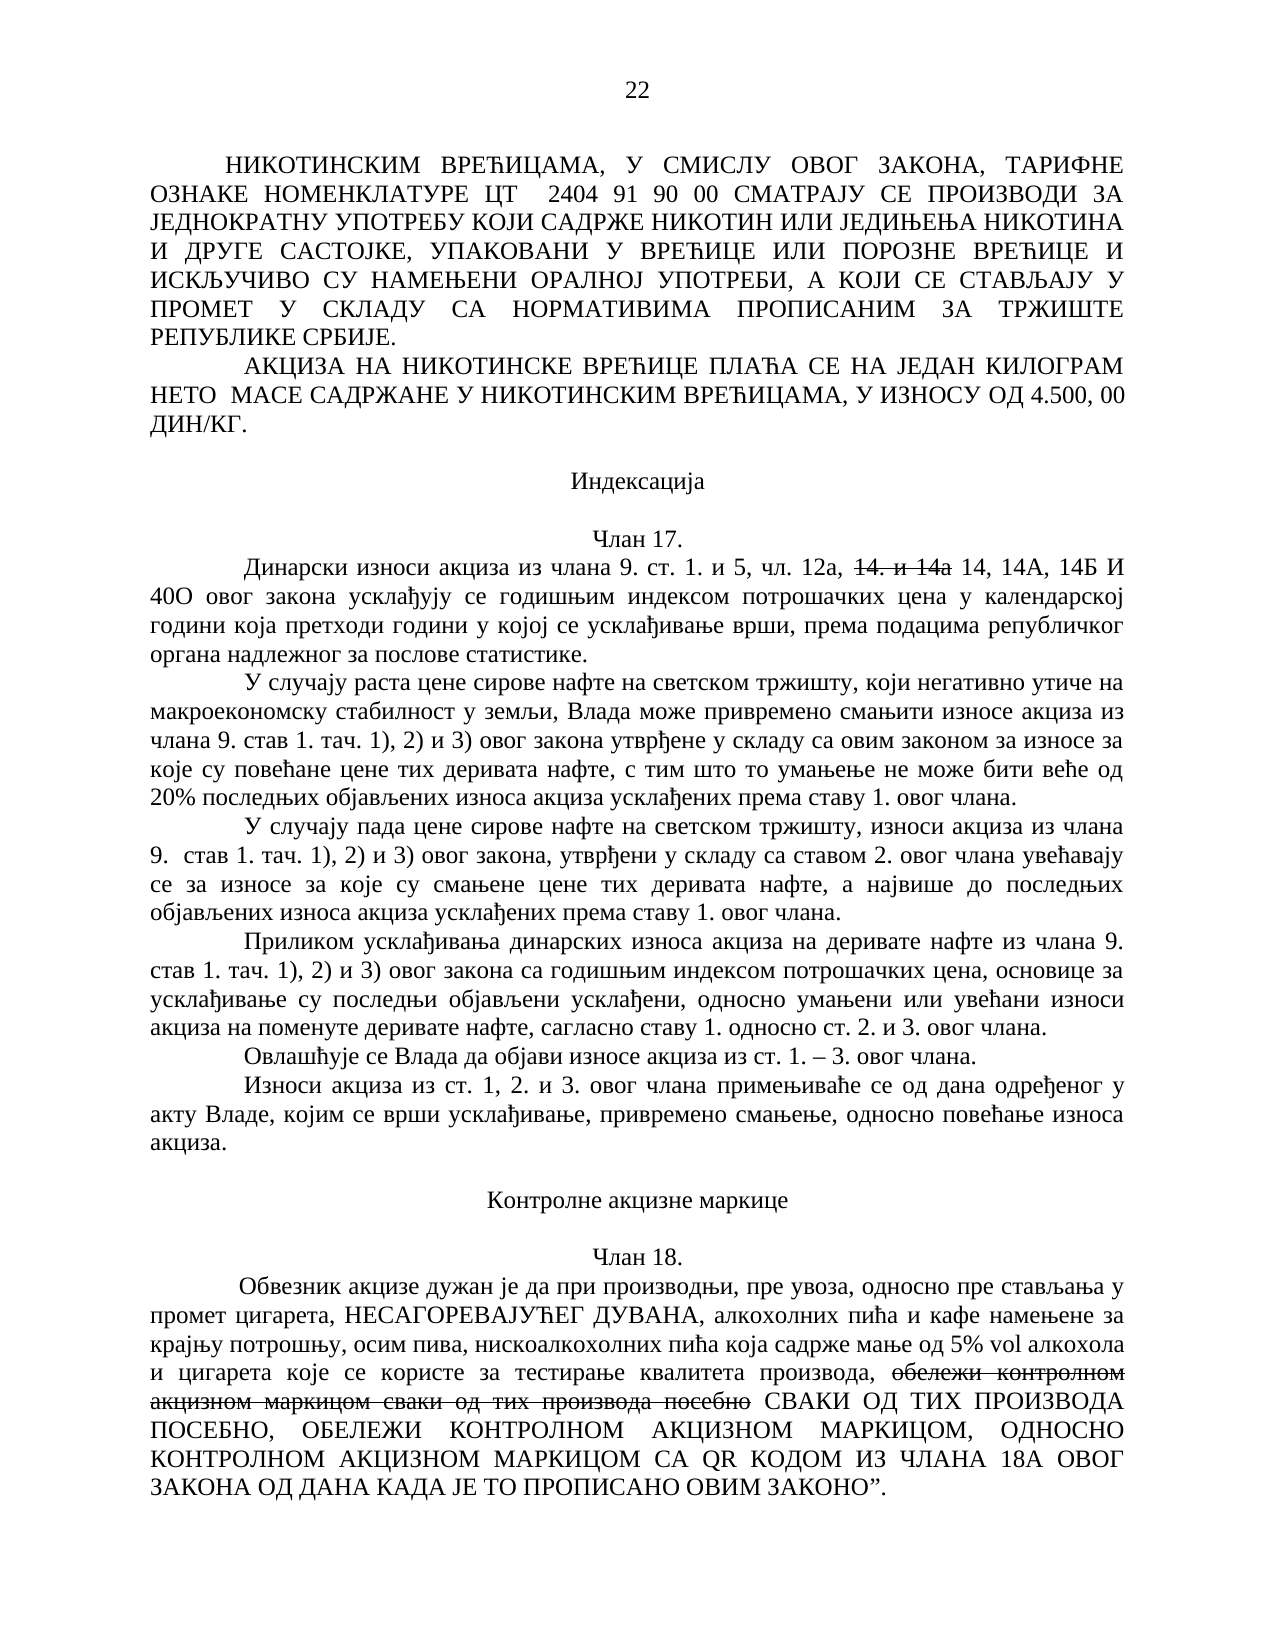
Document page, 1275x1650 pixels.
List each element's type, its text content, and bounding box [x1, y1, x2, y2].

text Контролне акцизне маркице [150, 1185, 1125, 1214]
text Овлашћује се Влада да објави износе акциза из ст. 1. – 3. овог члана. [150, 1041, 1125, 1070]
text Износи акциза из ст. 1, 2. и 3. овог члана примењиваће се од дана одређеног у акту Владе, којим се врши усклађивање, привремено смањење, односно повећање износа акциза. [150, 1070, 1125, 1156]
text Приликом усклађивања динарских износа акциза на деривате нафте из члана 9. став 1. тач. 1), 2) и 3) овог закона са годишњим индексом потрошачких цена, основице за усклађивање су последњи објављени усклађени, односно умањени или увећани износи акциза на поменуте деривате нафте, сагласно ставу 1. односно ст. 2. и 3. овог члана. [150, 926, 1125, 1041]
text АКЦИЗА НА НИКОТИНСКЕ ВРЕЋИЦЕ ПЛАЋА СЕ НА ЈЕДАН КИЛОГРАМ НЕТО МАСЕ САДРЖАНЕ У НИКОТИНСКИМ ВРЕЋИЦАМА, У ИЗНОСУ ОД 4.500, 00 ДИН/КГ. [150, 351, 1125, 437]
text У случају раста цене сирове нафте на светском тржишту, који негативно утиче на макроекономску стабилност у земљи, Влада може привремено смањити износе акциза из члана 9. став 1. тач. 1), 2) и 3) овог закона утврђене у складу са овим законом за износе за које су повећане цене тих деривата нафте, с тим што то умањење не може бити веће од 20% последњих објављених износа акциза усклађених према ставу 1. овог члана. [150, 667, 1125, 811]
text Динарски износи акциза из члана 9. ст. 1. и 5, чл. 12а, 14. и 14а 14, 14А, 14Б И 40О овог закона усклађују се годишњим индексом потрошачких цена у календарској години која претходи години у којој се усклађивање врши, према подацима републичког органа надлежног за послове статистике. [150, 552, 1125, 667]
text У случају пада цене сирове нафте на светском тржишту, износи акциза из члана 9. став 1. тач. 1), 2) и 3) овог закона, утврђени у складу са ставом 2. овог члана увећавају се за износе за које су смањене цене тих деривата нафте, а највише до последњих објављених износа акциза усклађених према ставу 1. овог члана. [150, 811, 1125, 926]
text Члан 18. [150, 1242, 1125, 1271]
text Индексација [150, 466, 1125, 495]
text НИКОТИНСКИМ ВРЕЋИЦАМА, У СМИСЛУ ОВОГ ЗАКОНА, ТАРИФНЕ ОЗНАКЕ НОМЕНКЛАТУРЕ ЦТ 2404 91 90 00 СМАТРАЈУ СЕ ПРОИЗВОДИ ЗА ЈЕДНОКРАТНУ УПОТРЕБУ КОЈИ САДРЖЕ НИКОТИН ИЛИ ЈЕДИЊЕЊА НИКОТИНА И ДРУГЕ САСТОЈКЕ, УПАКОВАНИ У ВРЕЋИЦЕ ИЛИ ПОРОЗНЕ ВРЕЋИЦЕ И ИСКЉУЧИВО СУ НАМЕЊЕНИ ОРАЛНОЈ УПОТРЕБИ, А КОЈИ СЕ СТАВЉАЈУ У ПРОМЕТ У СКЛАДУ СА НОРМАТИВИМА ПРОПИСАНИМ ЗА ТРЖИШТЕ РЕПУБЛИКЕ СРБИЈЕ. [150, 150, 1125, 351]
text Члан 17. [150, 524, 1125, 552]
text Обвезник акцизе дужан је да при производњи, пре увоза, односно пре стављања у промет цигарета, НЕСАГОРЕВАЈУЋЕГ ДУВАНА, алкохолних пића и кафе намењене за крајњу потрошњу, осим пива, нискоалкохолних пића која садрже мање од 5% vоl алкохола и цигарета које се користе за тестирање квалитета производа, обележи контролном акцизном маркицом сваки од тих производа посебно СВАКИ ОД ТИХ ПРОИЗВОДА ПОСЕБНО, ОБЕЛЕЖИ КОНТРОЛНОМ АКЦИЗНОМ МАРКИЦОМ, ОДНОСНО КОНТРОЛНОМ АКЦИЗНОМ МАРКИЦОМ СА QR КОДОМ ИЗ ЧЛАНА 18А ОВОГ ЗАКОНА ОД ДАНА КАДА ЈЕ ТО ПРОПИСАНО ОВИМ ЗАКОНО”. [150, 1271, 1125, 1501]
